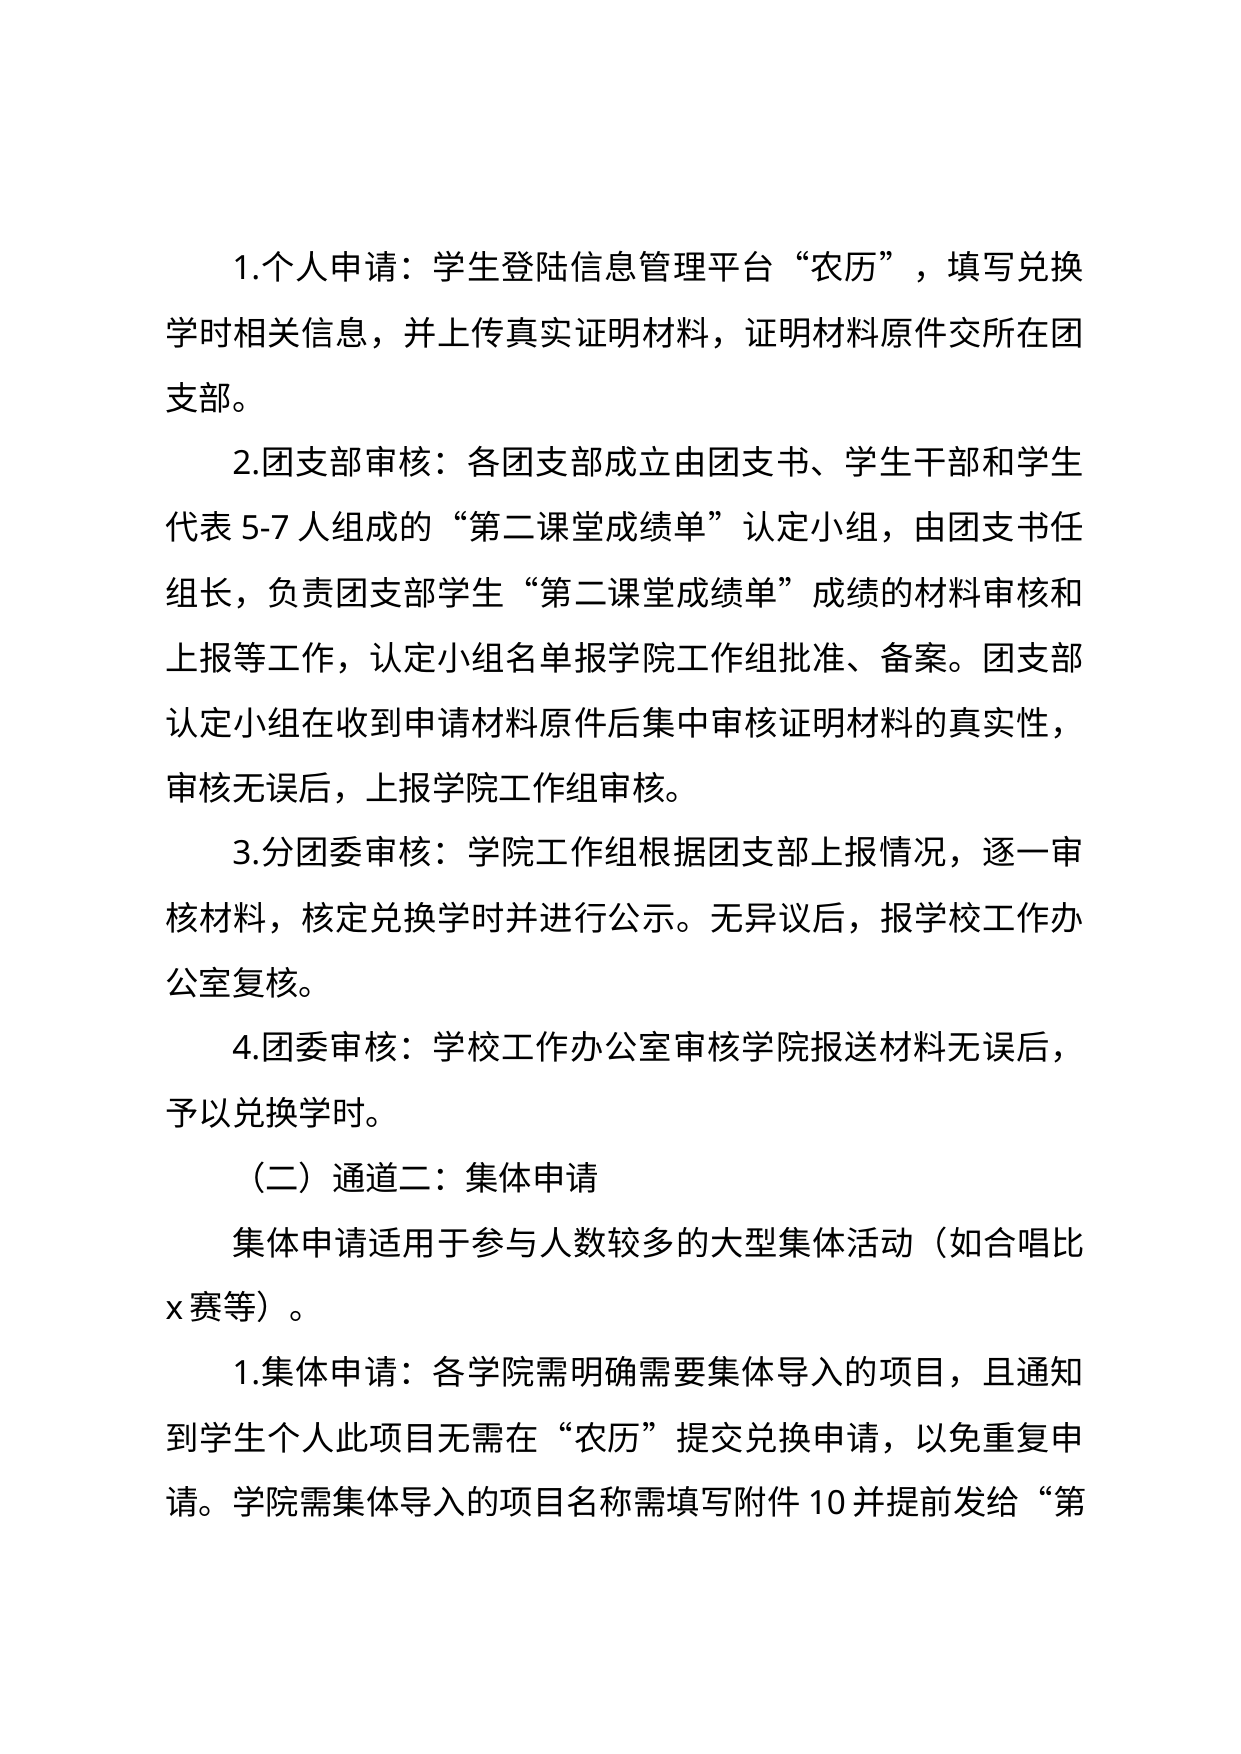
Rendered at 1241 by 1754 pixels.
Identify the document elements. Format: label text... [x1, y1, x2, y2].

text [165, 1338, 1087, 1533]
text 2.团支部审核：各团支部成立由团支书、学生干部和学生代表5-7人组成的“第二课堂成绩单”认定小组，由团支书任组长，负责团支部学生“第二课堂成绩单”成绩的材料审核和上报等工作，认定小组名单报学院工作组批准、备案。团支部认定小组在收到申请材料原件后集中审核证明材料的真实性，审核无误后，上报学院工作组审核。 [165, 428, 1087, 818]
text 集体申请适用于参与人数较多的大型集体活动（如合唱比x赛等）。 [165, 1208, 1087, 1338]
text 3.分团委审核：学院工作组根据团支部上报情况，逐一审核材料，核定兑换学时并进行公示。无异议后，报学校工作办公室复核。 [165, 818, 1087, 1013]
text 1.个人申请：学生登陆信息管理平台“农历”，填写兑换学时相关信息，并上传真实证明材料，证明材料原件交所在团支部。 [165, 233, 1087, 428]
text 4.团委审核：学校工作办公室审核学院报送材料无误后，予以兑换学时。 [165, 1013, 1087, 1143]
text （二）通道二：集体申请 [165, 1143, 1087, 1208]
